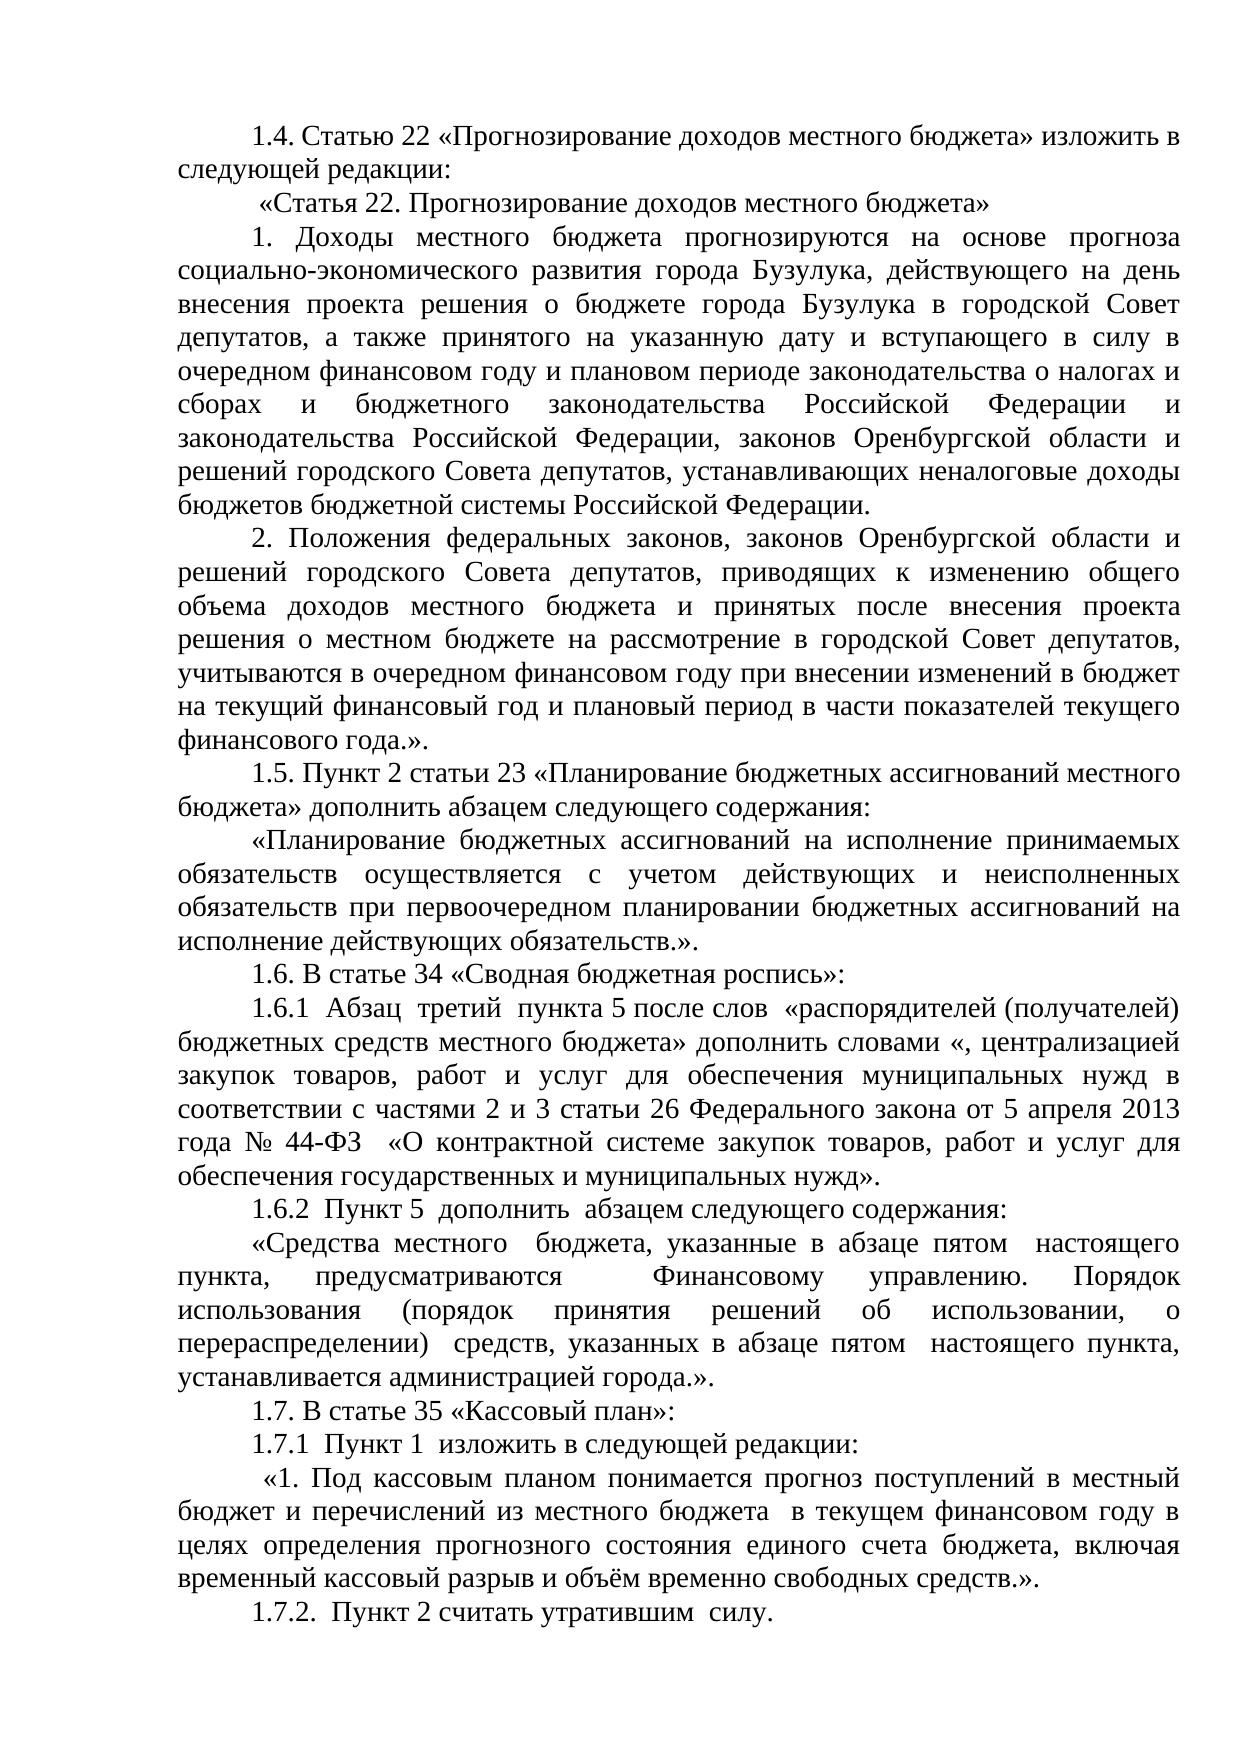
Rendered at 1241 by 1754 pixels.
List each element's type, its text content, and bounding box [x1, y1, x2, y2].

text «Статья 22. Прогнозирование доходов местного бюджета» [177, 185, 1181, 219]
text 1.7.1 Пункт 1 изложить в следующей редакции: [177, 1426, 1181, 1460]
text «Средства местного бюджета, указанные в абзаце пятом настоящего пункта, предусматриваются Финансовому управлению. Порядок использования (порядок принятия решений об использовании, о перераспределении) средств, указанных в абзаце пятом настоящего пункта, устанавливается администрацией города.». [177, 1225, 1181, 1393]
text 2. Положения федеральных законов, законов Оренбургской области и решений городского Совета депутатов, приводящих к изменению общего объема доходов местного бюджета и принятых после внесения проекта решения о местном бюджете на рассмотрение в городской Совет депутатов, учитываются в очередном финансовом году при внесении изменений в бюджет на текущий финансовый год и плановый период в части показателей текущего финансового года.». [177, 521, 1181, 755]
text 1. Доходы местного бюджета прогнозируются на основе прогноза социально-экономического развития города Бузулука, действующего на день внесения проекта решения о бюджете города Бузулука в городской Совет депутатов, а также принятого на указанную дату и вступающего в силу в очередном финансовом году и плановом периоде законодательства о налогах и сборах и бюджетного законодательства Российской Федерации и законодательства Российской Федерации, законов Оренбургской области и решений городского Совета депутатов, устанавливающих неналоговые доходы бюджетов бюджетной системы Российской Федерации. [177, 219, 1181, 521]
text «Планирование бюджетных ассигнований на исполнение принимаемых обязательств осуществляется с учетом действующих и неисполненных обязательств при первоочередном планировании бюджетных ассигнований на исполнение действующих обязательств.». [177, 822, 1181, 957]
text 1.4. Статью 22 «Прогнозирование доходов местного бюджета» изложить в следующей редакции: [177, 118, 1181, 185]
text 1.7. В статье 35 «Кассовый план»: [177, 1393, 1181, 1426]
text 1.5. Пункт 2 статьи 23 «Планирование бюджетных ассигнований местного бюджета» дополнить абзацем следующего содержания: [177, 755, 1181, 822]
text 1.6.1 Абзац третий пункта 5 после слов «распорядителей (получателей) бюджетных средств местного бюджета» дополнить словами «, централизацией закупок товаров, работ и услуг для обеспечения муниципальных нужд в соответствии с частями 2 и 3 статьи 26 Федерального закона от 5 апреля 2013 года № 44-ФЗ «О контрактной системе закупок товаров, работ и услуг для обеспечения государственных и муниципальных нужд». [177, 990, 1181, 1191]
text «1. Под кассовым планом понимается прогноз поступлений в местный бюджет и перечислений из местного бюджета в текущем финансовом году в целях определения прогнозного состояния единого счета бюджета, включая временный кассовый разрыв и объём временно свободных средств.». [177, 1460, 1181, 1594]
text 1.6.2 Пункт 5 дополнить абзацем следующего содержания: [177, 1191, 1181, 1225]
text 1.7.2. Пункт 2 считать утратившим силу. [177, 1594, 1181, 1627]
text 1.6. В статье 34 «Сводная бюджетная роспись»: [177, 957, 1181, 990]
